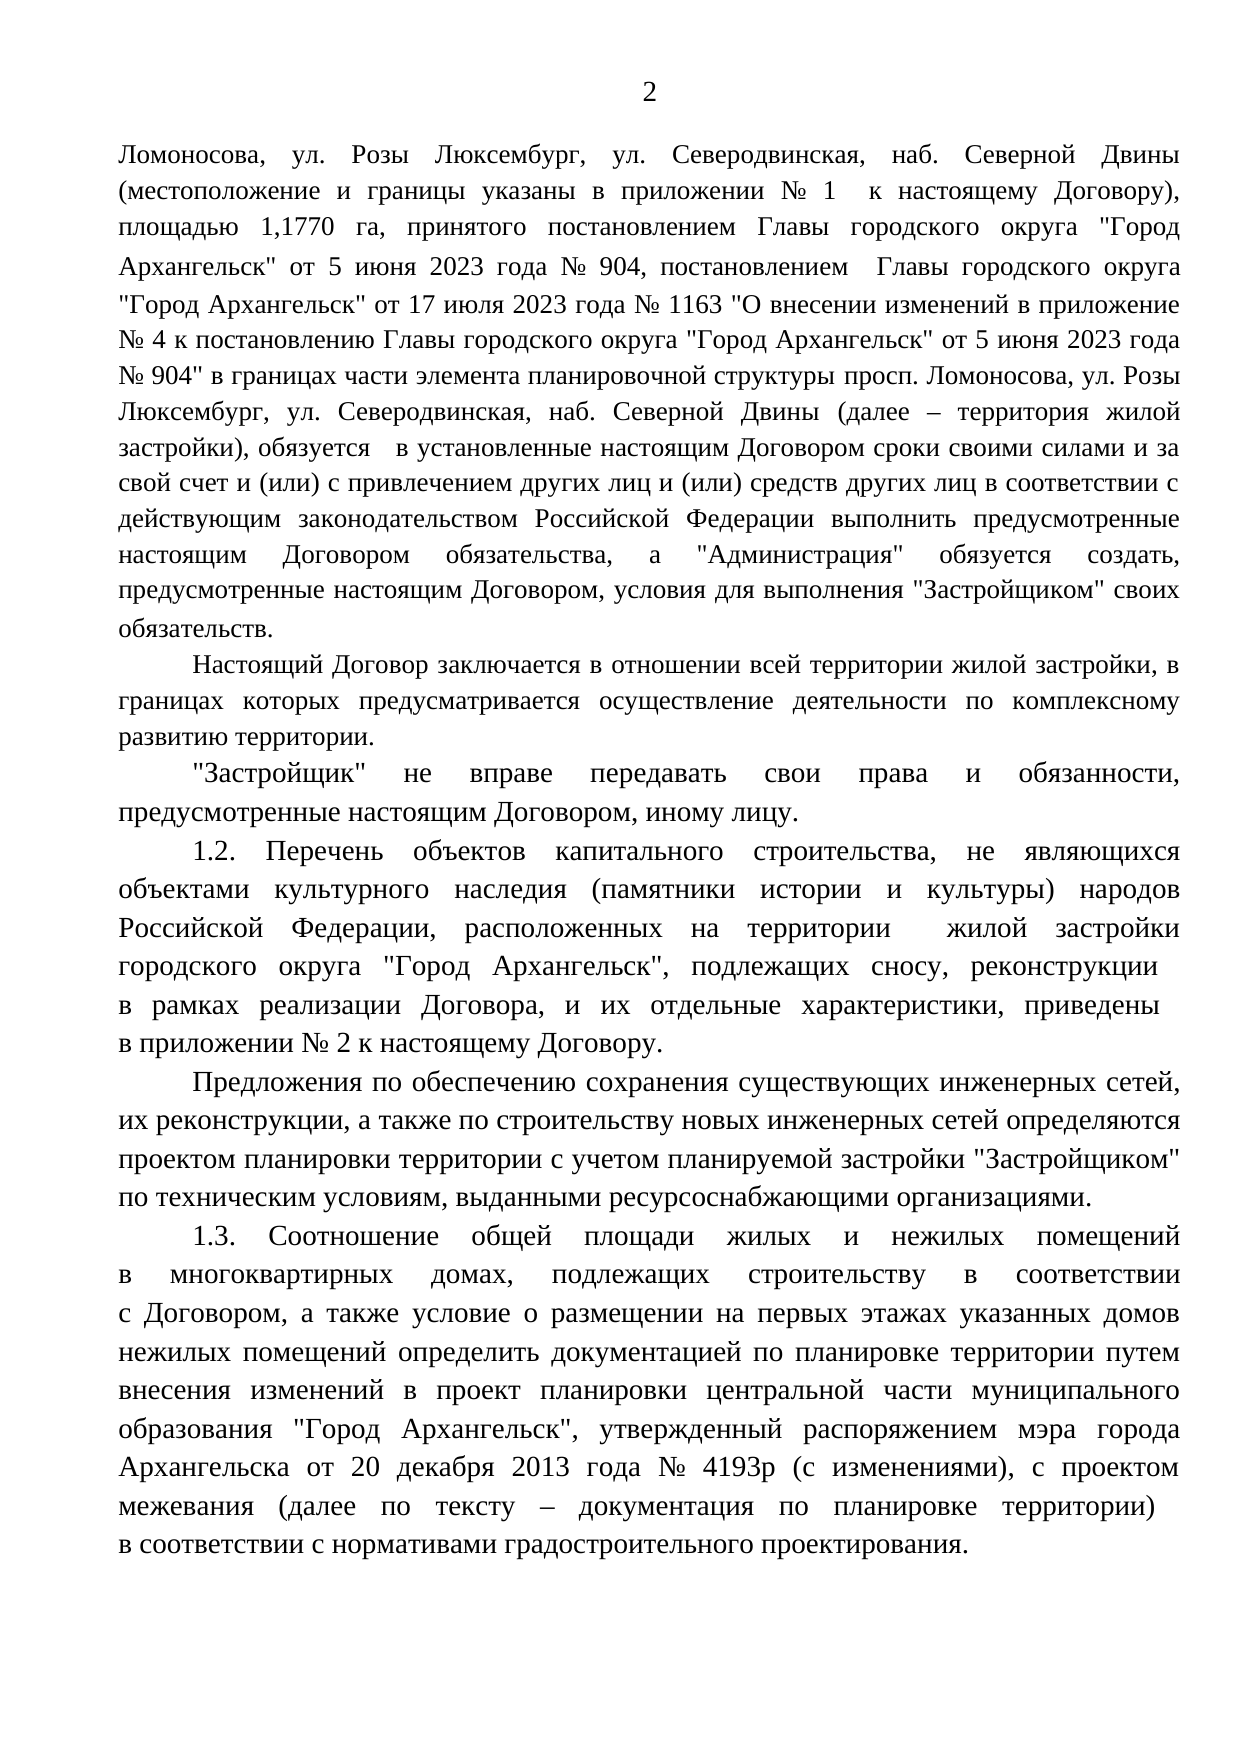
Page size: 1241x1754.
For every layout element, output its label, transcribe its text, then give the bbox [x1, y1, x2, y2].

text "Застройщик" не вправе передавать свои права и обязанности, предусмотренные настоящим Договором, иному лицу. [118, 756, 1181, 828]
text 1.2. Перечень объектов капитального строительства, не являющихся объектами культурного наследия (памятники истории и культуры) народов Российской Федерации, расположенных на территории жилой застройки городского округа "Город Архангельск", подлежащих сносу, реконструкции в рамках реализации Договора, и их отдельные характеристики, приведены в приложении № 2 к настоящему Договору. [118, 833, 1181, 1059]
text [118, 136, 1181, 643]
text 1.3. Соотношение общей площади жилых и нежилых помещений в многоквартирных домах, подлежащих строительству в соответствии с Договором, а также условие о размещении на первых этажах указанных домов нежилых помещений определить документацией по планировке территории путем внесения изменений в проект планировки центральной части муниципального образования "Город Архангельск", утвержденный распоряжением мэра города Архангельска от 20 декабря 2013 года № 4193р (с изменениями), с проектом межевания (далее по тексту – документация по планировке территории) в соответствии с нормативами градостроительного проектирования. [118, 1218, 1181, 1560]
text Предложения по обеспечению сохранения существующих инженерных сетей, их реконструкции, а также по строительству новых инженерных сетей определяются проектом планировки территории с учетом планируемой застройки "Застройщиком" по техническим условиям, выданными ресурсоснабжающими организациями. [118, 1064, 1181, 1213]
text Настоящий Договор заключается в отношении всей территории жилой застройки, в границах которых предусматривается осуществление деятельности по комплексному развитию территории. [118, 648, 1181, 751]
